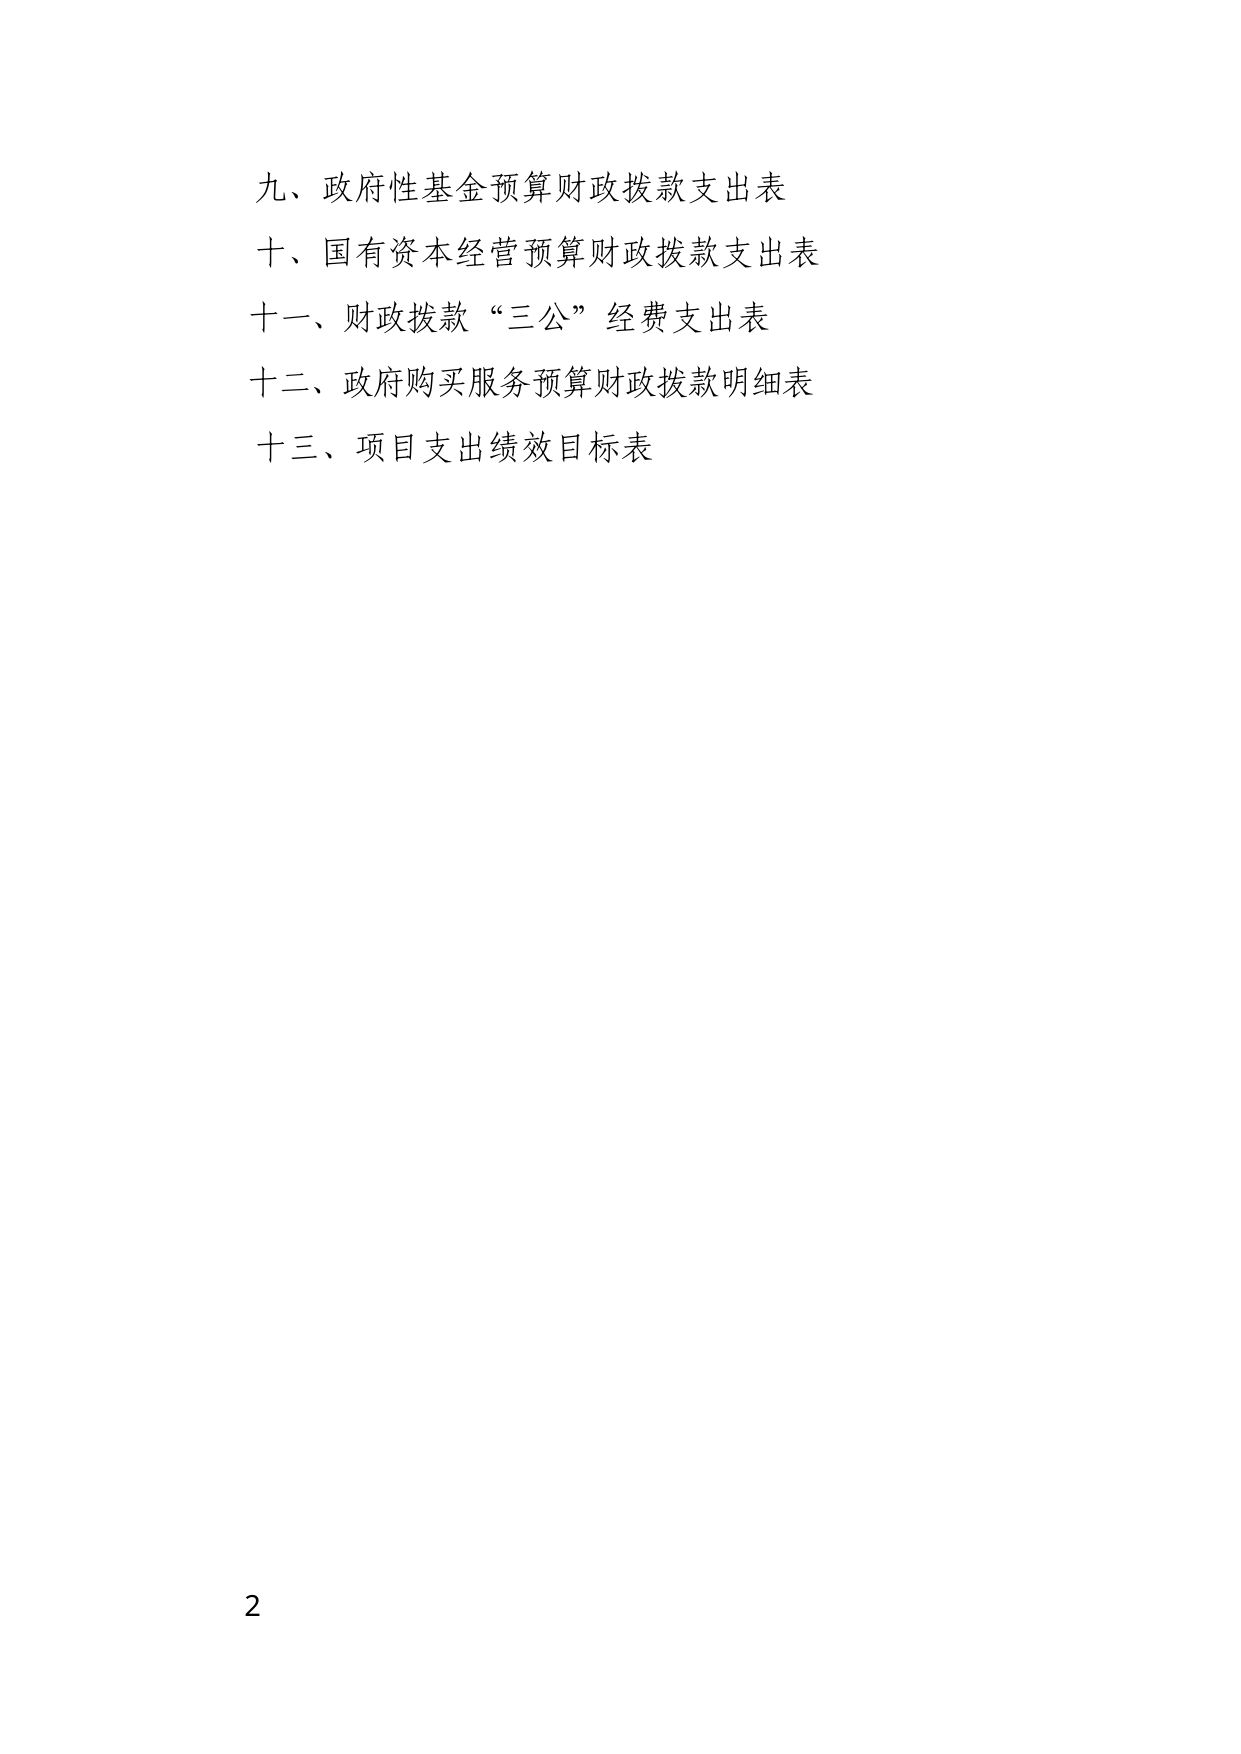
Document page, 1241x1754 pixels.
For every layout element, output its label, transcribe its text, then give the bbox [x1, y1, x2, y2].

text 十一、财政拨款“三公”经费支出表 [187, 283, 1053, 348]
text 九、政府性基金预算财政拨款支出表 [187, 153, 1053, 218]
text 十二、政府购买服务预算财政拨款明细表 [187, 348, 1053, 413]
text 十三、项目支出绩效目标表 [187, 413, 1053, 478]
text 十、国有资本经营预算财政拨款支出表 [187, 218, 1053, 283]
